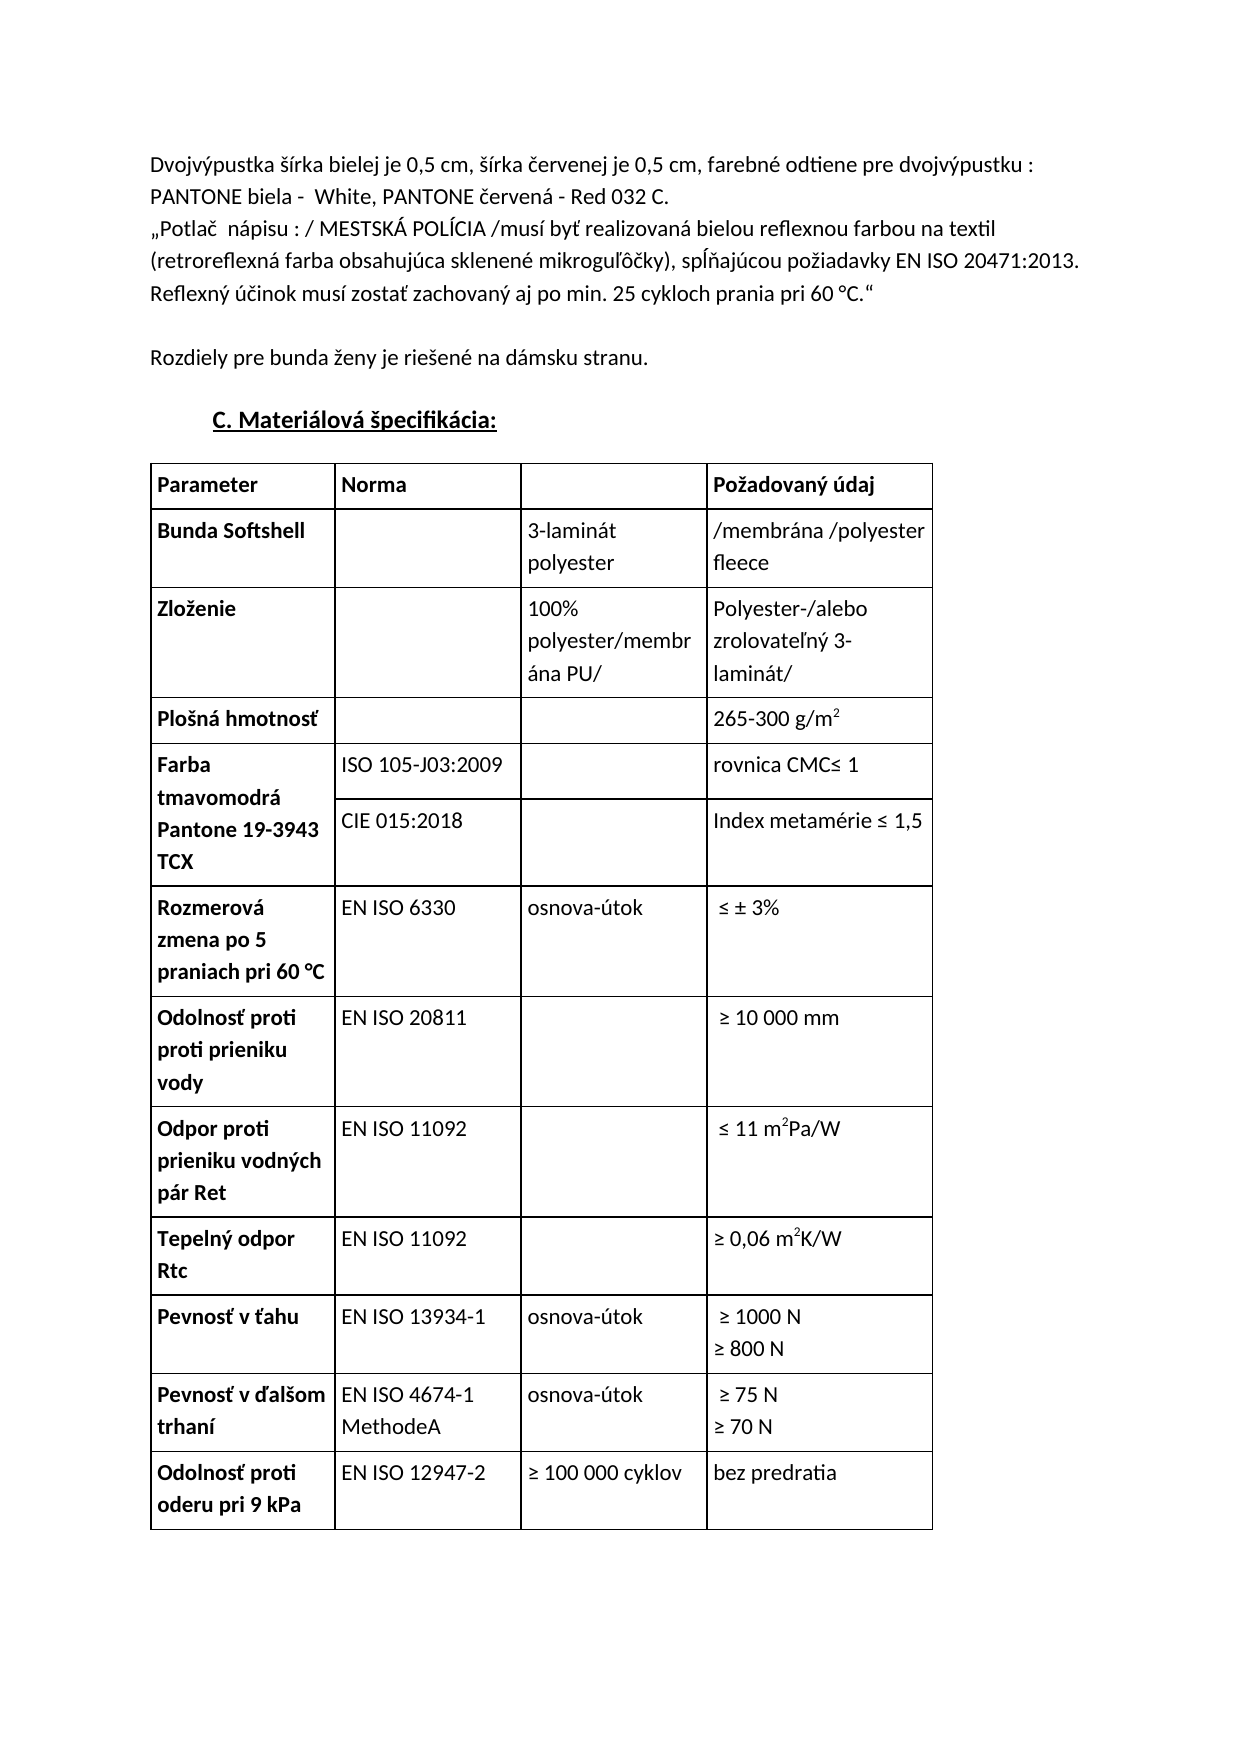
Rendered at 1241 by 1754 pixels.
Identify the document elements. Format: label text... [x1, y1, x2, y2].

table_cell Pevnosť v ďalšom trhaní [152, 1374, 334, 1451]
text „Potlač nápisu : / MESTSKÁ POLÍCIA /musí byť realizovaná bielou reflexnou farbou na textil (retroreflexná farba obsahujúca sklenené mikroguľôčky), spĺňajúcou požiadavky EN ISO 20471:2013. Reflexný účinok musí zostať zachovaný aj po min. 25 cykloch prania pri 60 °C.“ [150, 214, 1090, 307]
table_cell EN ISO 20811 [336, 997, 520, 1106]
table_cell Odpor proti prieniku vodných pár Ret [152, 1107, 334, 1216]
table_cell EN ISO 4674-1 MethodeA [336, 1374, 520, 1451]
table_cell 265-300 g/m2 [708, 698, 932, 743]
table_cell Farba tmavomodrá Pantone 19-3943 TCX [152, 744, 334, 885]
table_cell EN ISO 6330 [336, 887, 520, 996]
table_cell Tepelný odpor Rtc [152, 1218, 334, 1294]
table_cell [522, 1218, 706, 1294]
table_cell [522, 698, 706, 743]
table_cell Pevnosť v ťahu [152, 1296, 334, 1372]
table_header Parameter [152, 464, 334, 508]
table_cell [336, 698, 520, 743]
table_cell EN ISO 11092 [336, 1218, 520, 1294]
table_cell bez predratia [708, 1452, 932, 1529]
table_header Požadovaný údaj [708, 464, 932, 508]
text Rozdiely pre bunda ženy je riešené na dámsku stranu. [150, 343, 1090, 371]
table_cell Rozmerová zmena po 5 praniach pri 60 °C [152, 887, 334, 996]
table_cell ≥ 1000 N ≥ 800 N [708, 1296, 932, 1372]
table_cell [522, 800, 706, 885]
table_cell [522, 744, 706, 798]
table_cell EN ISO 12947-2 [336, 1452, 520, 1529]
table_cell ≥ 10 000 mm [708, 997, 932, 1106]
table_cell ≤ 11 m2Pa/W [708, 1107, 932, 1216]
table_cell osnova-útok [522, 887, 706, 996]
table_cell EN ISO 13934-1 [336, 1296, 520, 1372]
table_cell Zloženie [152, 588, 334, 697]
table_cell [336, 510, 520, 586]
table_cell ≥ 100 000 cyklov [522, 1452, 706, 1529]
table_cell [336, 588, 520, 697]
table_cell Index metamérie ≤ 1,5 [708, 800, 932, 885]
table_cell ≥ 0,06 m2K/W [708, 1218, 932, 1294]
table_cell Polyester-/alebo zrolovateľný 3-laminát/ [708, 588, 932, 697]
table_cell osnova-útok [522, 1296, 706, 1372]
table_cell [522, 997, 706, 1106]
table_cell Odolnosť proti oderu pri 9 kPa [152, 1452, 334, 1529]
table_cell ISO 105-J03:2009 [336, 744, 520, 798]
table_cell osnova-útok [522, 1374, 706, 1451]
table_cell rovnica CMC≤ 1 [708, 744, 932, 798]
table_cell 3-laminát polyester [522, 510, 706, 586]
text Dvojvýpustka šírka bielej je 0,5 cm, šírka červenej je 0,5 cm, farebné odtiene pre dvojvýpustku : PANTONE biela - White, PANTONE červená - Red 032 C. [150, 150, 1090, 210]
table_cell Plošná hmotnosť [152, 698, 334, 743]
table_cell CIE 015:2018 [336, 800, 520, 885]
table_cell Odolnosť proti proti prieniku vody [152, 997, 334, 1106]
table_cell ≤ ± 3% [708, 887, 932, 996]
text C. Materiálová špecifikácia: [212, 404, 1090, 435]
table_cell Bunda Softshell [152, 510, 334, 586]
table_header [522, 464, 706, 508]
table_cell 100% polyester/membrána PU/ [522, 588, 706, 697]
table_cell EN ISO 11092 [336, 1107, 520, 1216]
table_cell [522, 1107, 706, 1216]
table_cell /membrána /polyester fleece [708, 510, 932, 586]
table_header Norma [336, 464, 520, 508]
table_cell ≥ 75 N ≥ 70 N [708, 1374, 932, 1451]
